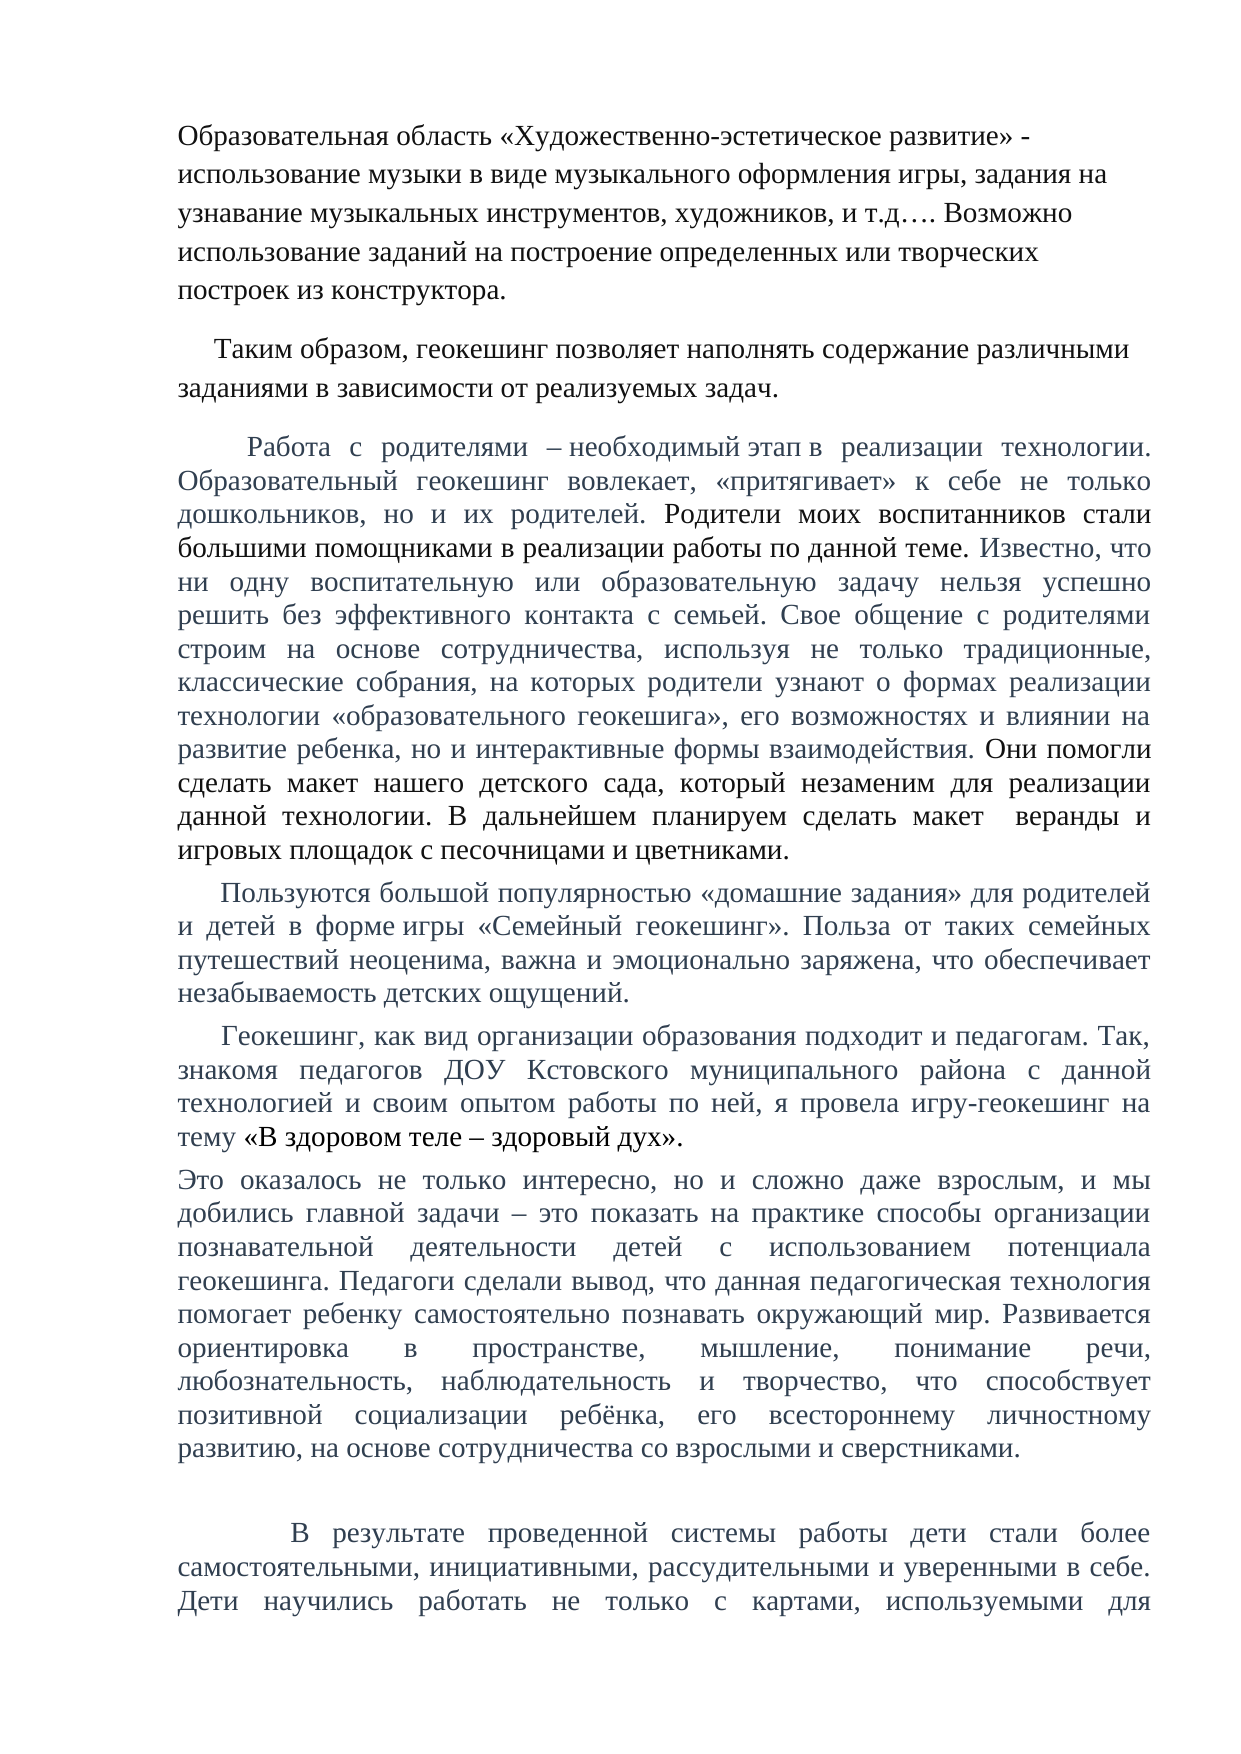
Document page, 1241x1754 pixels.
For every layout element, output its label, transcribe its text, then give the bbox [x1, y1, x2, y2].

text Геокешинг, как вид организации образования подходит и педагогам. Так, знакомя педагогов ДОУ Кстовского муниципального района с данной технологией и своим опытом работы по ней, я провела игру-геокешинг на тему «В здоровом теле – здоровый дух». [177, 1018, 1152, 1153]
text Это оказалось не только интересно, но и сложно даже взрослым, и мы добились главной задачи – это показать на практике способы организации познавательной деятельности детей с использованием потенциала геокешинга. Педагоги сделали вывод, что данная педагогическая технология помогает ребенку самостоятельно познавать окружающий мир. Развивается ориентировка в пространстве, мышление, понимание речи, любознательность, наблюдательность и творчество, что способствует позитивной социализации ребёнка, его всестороннему личностному развитию, на основе сотрудничества со взрослыми и сверстниками. [177, 1162, 1152, 1464]
text Работа с родителями – необходимый этап в реализации технологии. Образовательный геокешинг вовлекает, «притягивает» к себе не только дошкольников, но и их родителей. Родители моих воспитанников стали большими помощниками в реализации работы по данной теме. Известно, что ни одну воспитательную или образовательную задачу нельзя успешно решить без эффективного контакта с семьей. Свое общение с родителями строим на основе сотрудничества, используя не только традиционные, классические собрания, на которых родители узнают о формах реализации технологии «образовательного геокешига», его возможностях и влиянии на развитие ребенка, но и интерактивные формы взаимодействия. Они помогли сделать макет нашего детского сада, который незаменим для реализации данной технологии. В дальнейшем планируем сделать макет веранды и игровых площадок с песочницами и цветниками. [177, 429, 1152, 866]
text Образовательная область «Художественно-эстетическое развитие» - использование музыки в виде музыкального оформления игры, задания на узнавание музыкальных инструментов, художников, и т.д…. Возможно использование заданий на построение определенных или творческих построек из конструктора. [177, 118, 1152, 306]
text Таким образом, геокешинг позволяет наполнять содержание различными заданиями в зависимости от реализуемых задач. [177, 332, 1152, 404]
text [177, 1516, 1152, 1616]
text Пользуются большой популярностью «домашние задания» для родителей и детей в форме игры «Семейный геокешинг». Польза от таких семейных путешествий неоценима, важна и эмоционально заряжена, что обеспечивает незабываемость детских ощущений. [177, 875, 1152, 1009]
